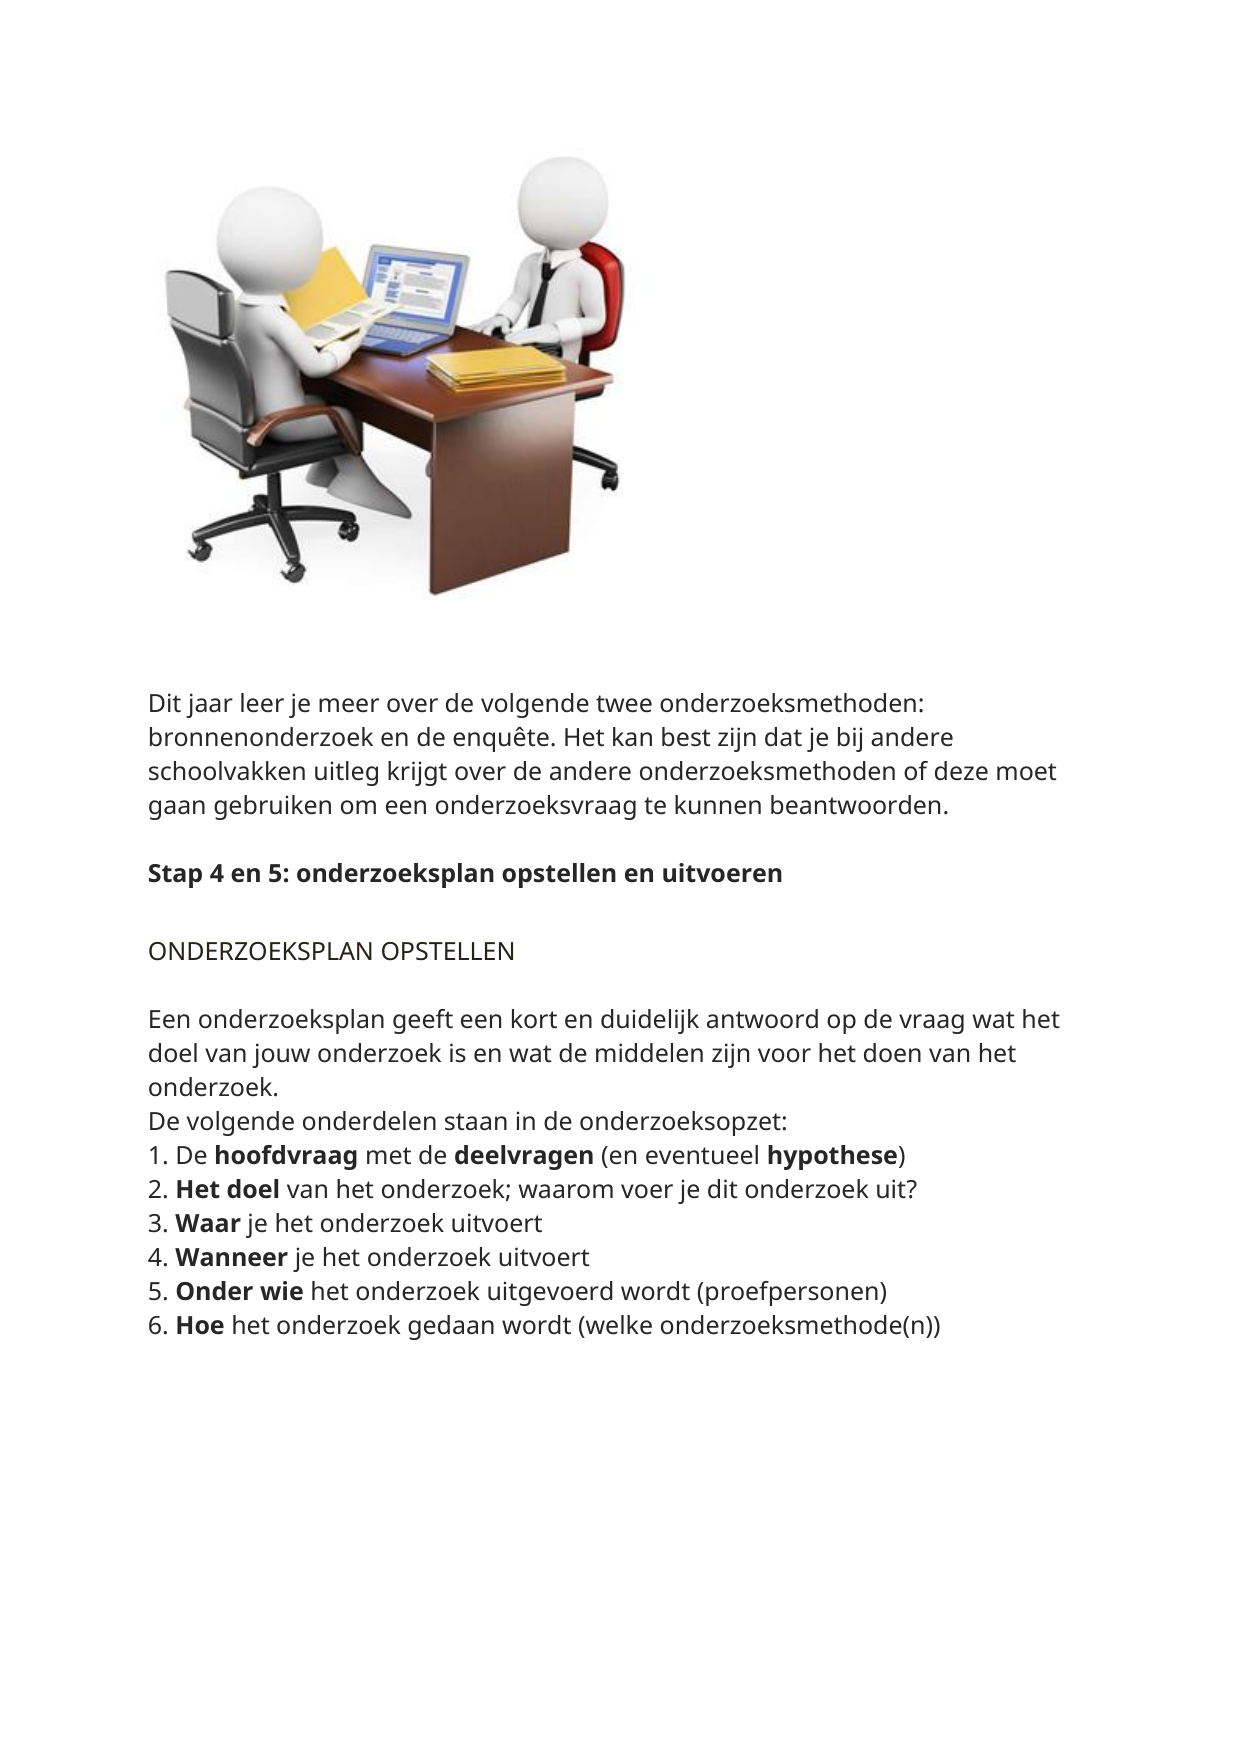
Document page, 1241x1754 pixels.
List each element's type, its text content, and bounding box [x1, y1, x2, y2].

picture [147, 147, 773, 652]
text 1. De hoofdvraag met de deelvragen (en eventueel hypothese) [148, 1138, 1093, 1172]
text 2. Het doel van het onderzoek; waarom voer je dit onderzoek uit? [148, 1172, 1093, 1206]
text 5. Onder wie het onderzoek uitgevoerd wordt (proefpersonen) [148, 1274, 1093, 1308]
text De volgende onderdelen staan in de onderzoeksopzet: [148, 1104, 1093, 1138]
text 6. Hoe het onderzoek gedaan wordt (welke onderzoeksmethode(n)) [148, 1308, 1093, 1342]
text Een onderzoeksplan geeft een kort en duidelijk antwoord op de vraag wat het doel van jouw onderzoek is en wat de middelen zijn voor het doen van het onderzoek. [148, 1001, 1093, 1104]
text 4. Wanneer je het onderzoek uitvoert [148, 1240, 1093, 1274]
text ONDERZOEKSPLAN OPSTELLEN [148, 933, 1093, 967]
text Stap 4 en 5: onderzoeksplan opstellen en uitvoeren [148, 856, 1093, 890]
text 3. Waar je het onderzoek uitvoert [148, 1206, 1093, 1240]
text Dit jaar leer je meer over de volgende twee onderzoeksmethoden: bronnenonderzoek en de enquête. Het kan best zijn dat je bij andere schoolvakken uitleg krijgt over de andere onderzoeksmethoden of deze moet gaan gebruiken om een onderzoeksvraag te kunnen beantwoorden. [148, 686, 1093, 822]
